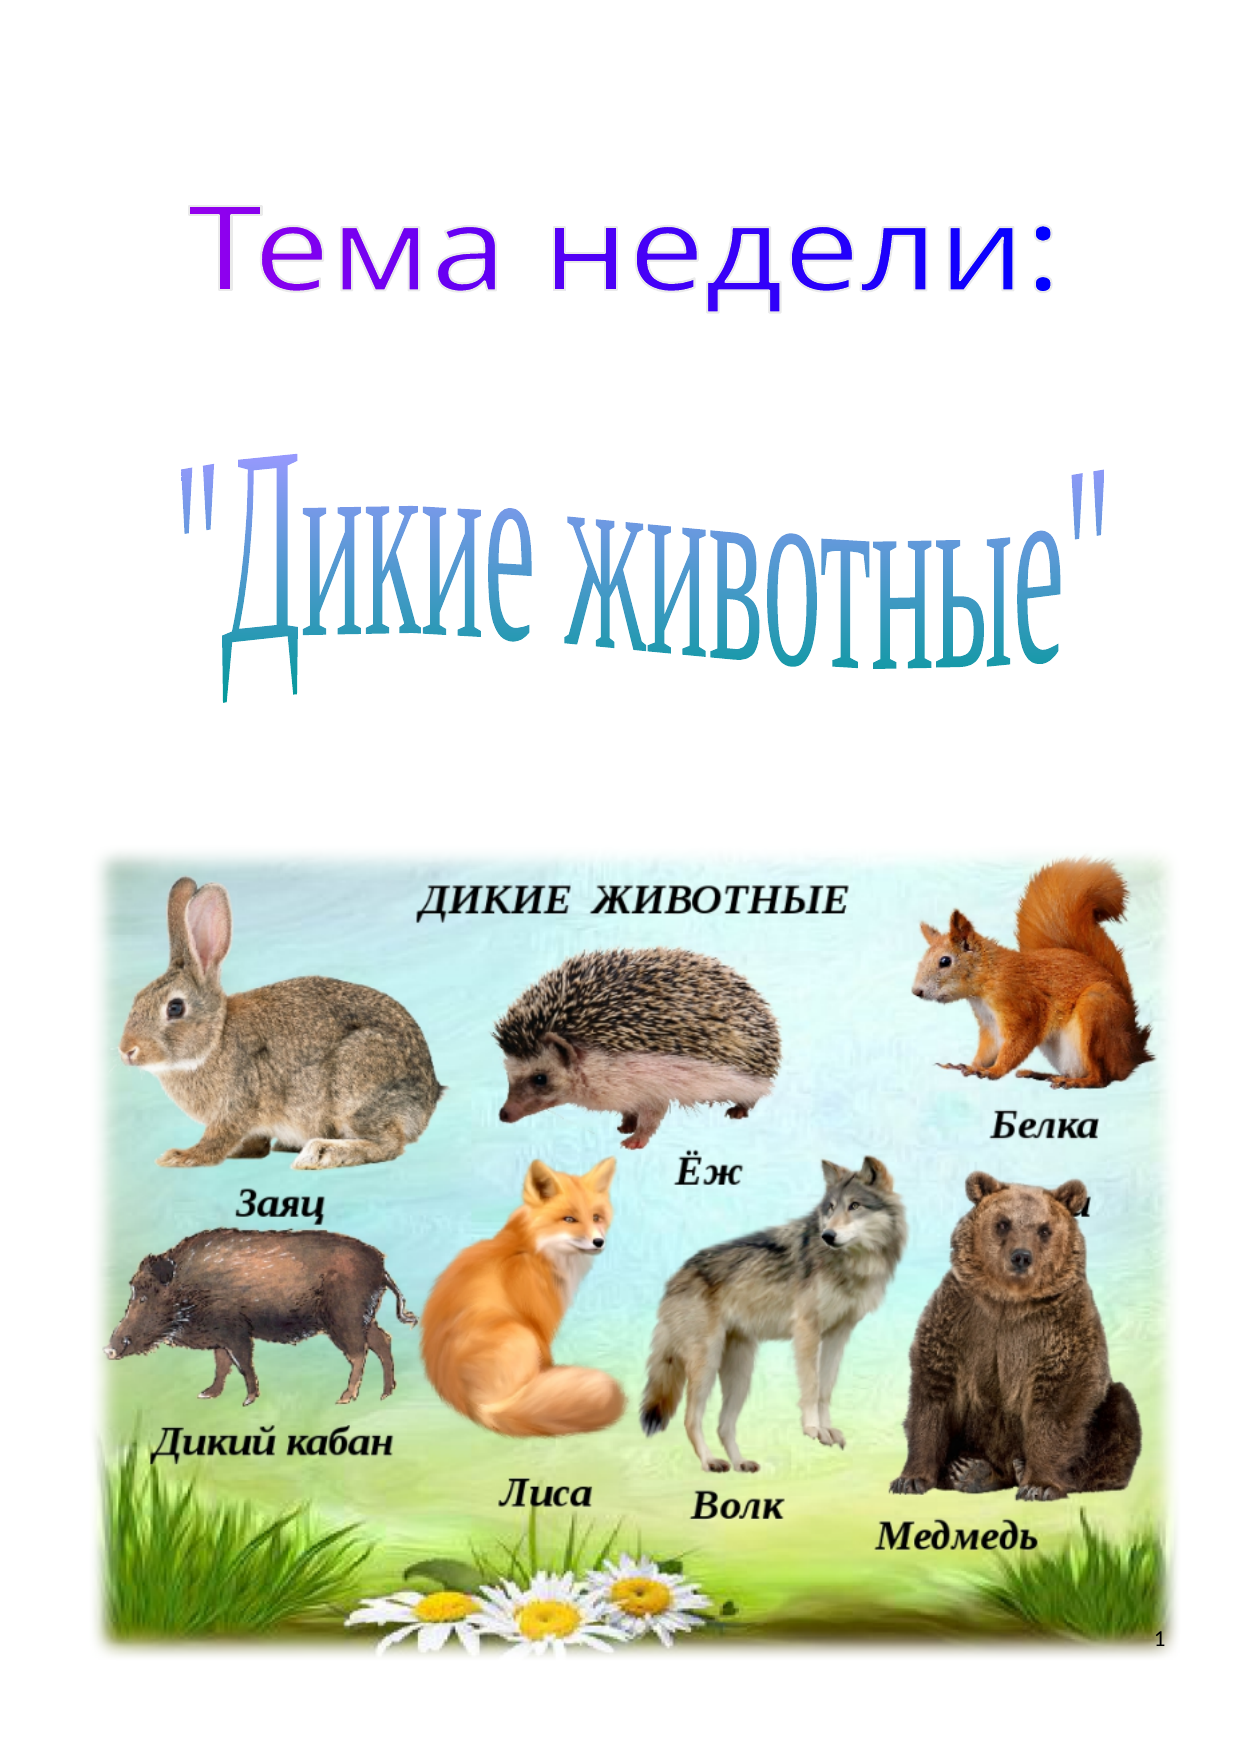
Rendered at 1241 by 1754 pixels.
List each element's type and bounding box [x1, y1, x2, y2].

picture [117, 872, 1153, 1633]
